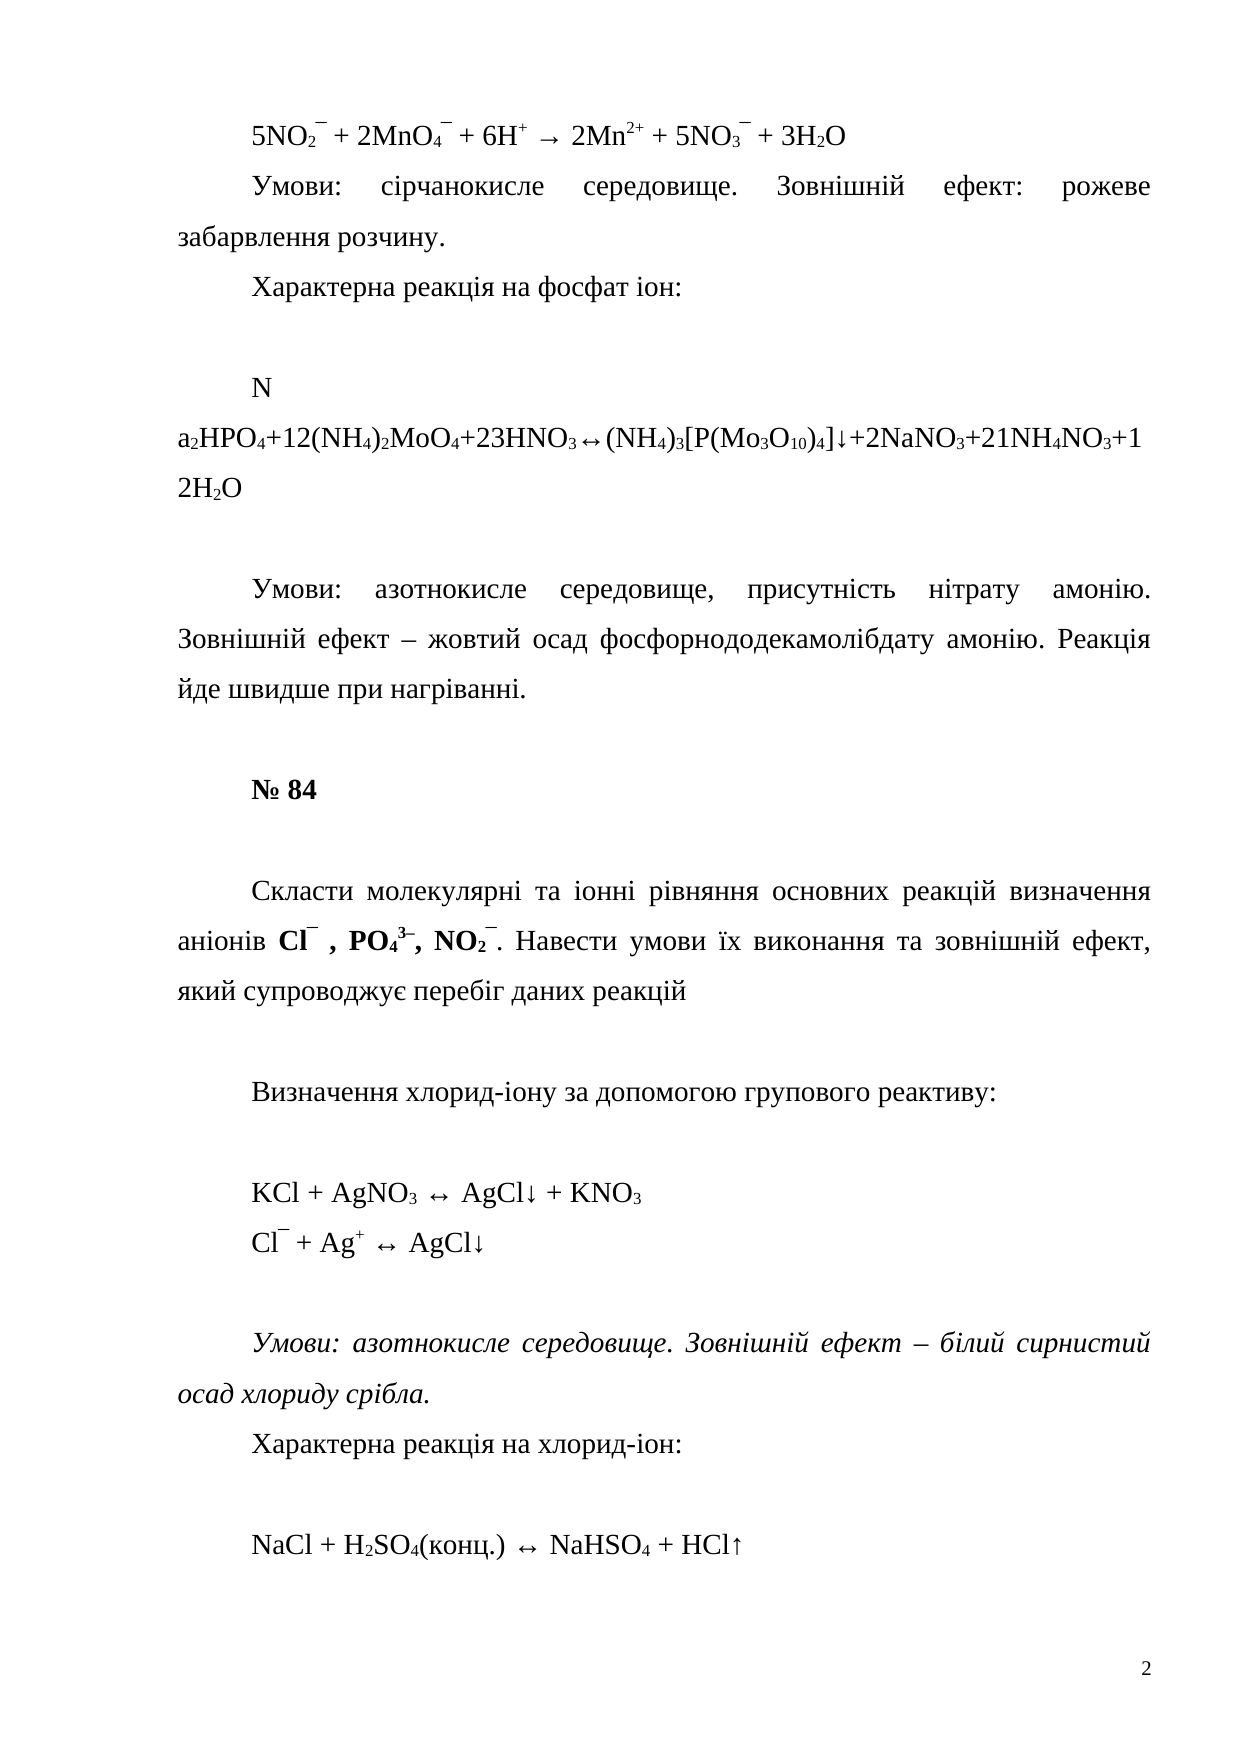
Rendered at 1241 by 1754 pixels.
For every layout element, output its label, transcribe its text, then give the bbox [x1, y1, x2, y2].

text Умови: азотнокисле середовище. Зовнішній ефект – білий сирнистий осад хлориду срібла. [177, 1326, 1152, 1409]
subtitle Скласти молекулярні та іонні рівняння основних реакцій визначення аніонів Cl‾ , PO43–, NO2‾. Навести умови їх виконання та зовнішній ефект, який супроводжує перебіг даних реакцій [177, 873, 1152, 1007]
text KCl + AgNO3 ↔ AgCl↓ + KNO3 [177, 1175, 1152, 1208]
text Na2HPO4+12(NH4)2MoO4+23HNO3↔(NH4)3[P(Mo3O10)4]↓+2NaNO3+21NH4NO3+12H2O [177, 370, 1152, 504]
text Умови: сірчанокисле середовище. Зовнішній ефект: рожеве забарвлення розчину. [177, 168, 1152, 252]
text NaCl + H2SO4(конц.) ↔ NaHSO4 + HCl↑ [177, 1527, 1152, 1560]
text Характерна реакція на хлорид-іон: [177, 1426, 1152, 1460]
text Визначення хлорид-іону за допомогою групового реактиву: [177, 1074, 1152, 1108]
text Характерна реакція на фосфат іон: [177, 269, 1152, 303]
text № 84 [177, 772, 1152, 806]
text Cl‾ + Ag+ ↔ AgCl↓ [177, 1225, 1152, 1258]
text 5NO2‾ + 2MnO4‾ + 6H+ → 2Mn2+ + 5NO3‾ + 3H2O [177, 118, 1152, 152]
text Умови: азотнокисле середовище, присутність нітрату амонію. Зовнішній ефект – жовтий осад фосфорнододекамолібдату амонію. Реакція йде швидше при нагріванні. [177, 571, 1152, 705]
